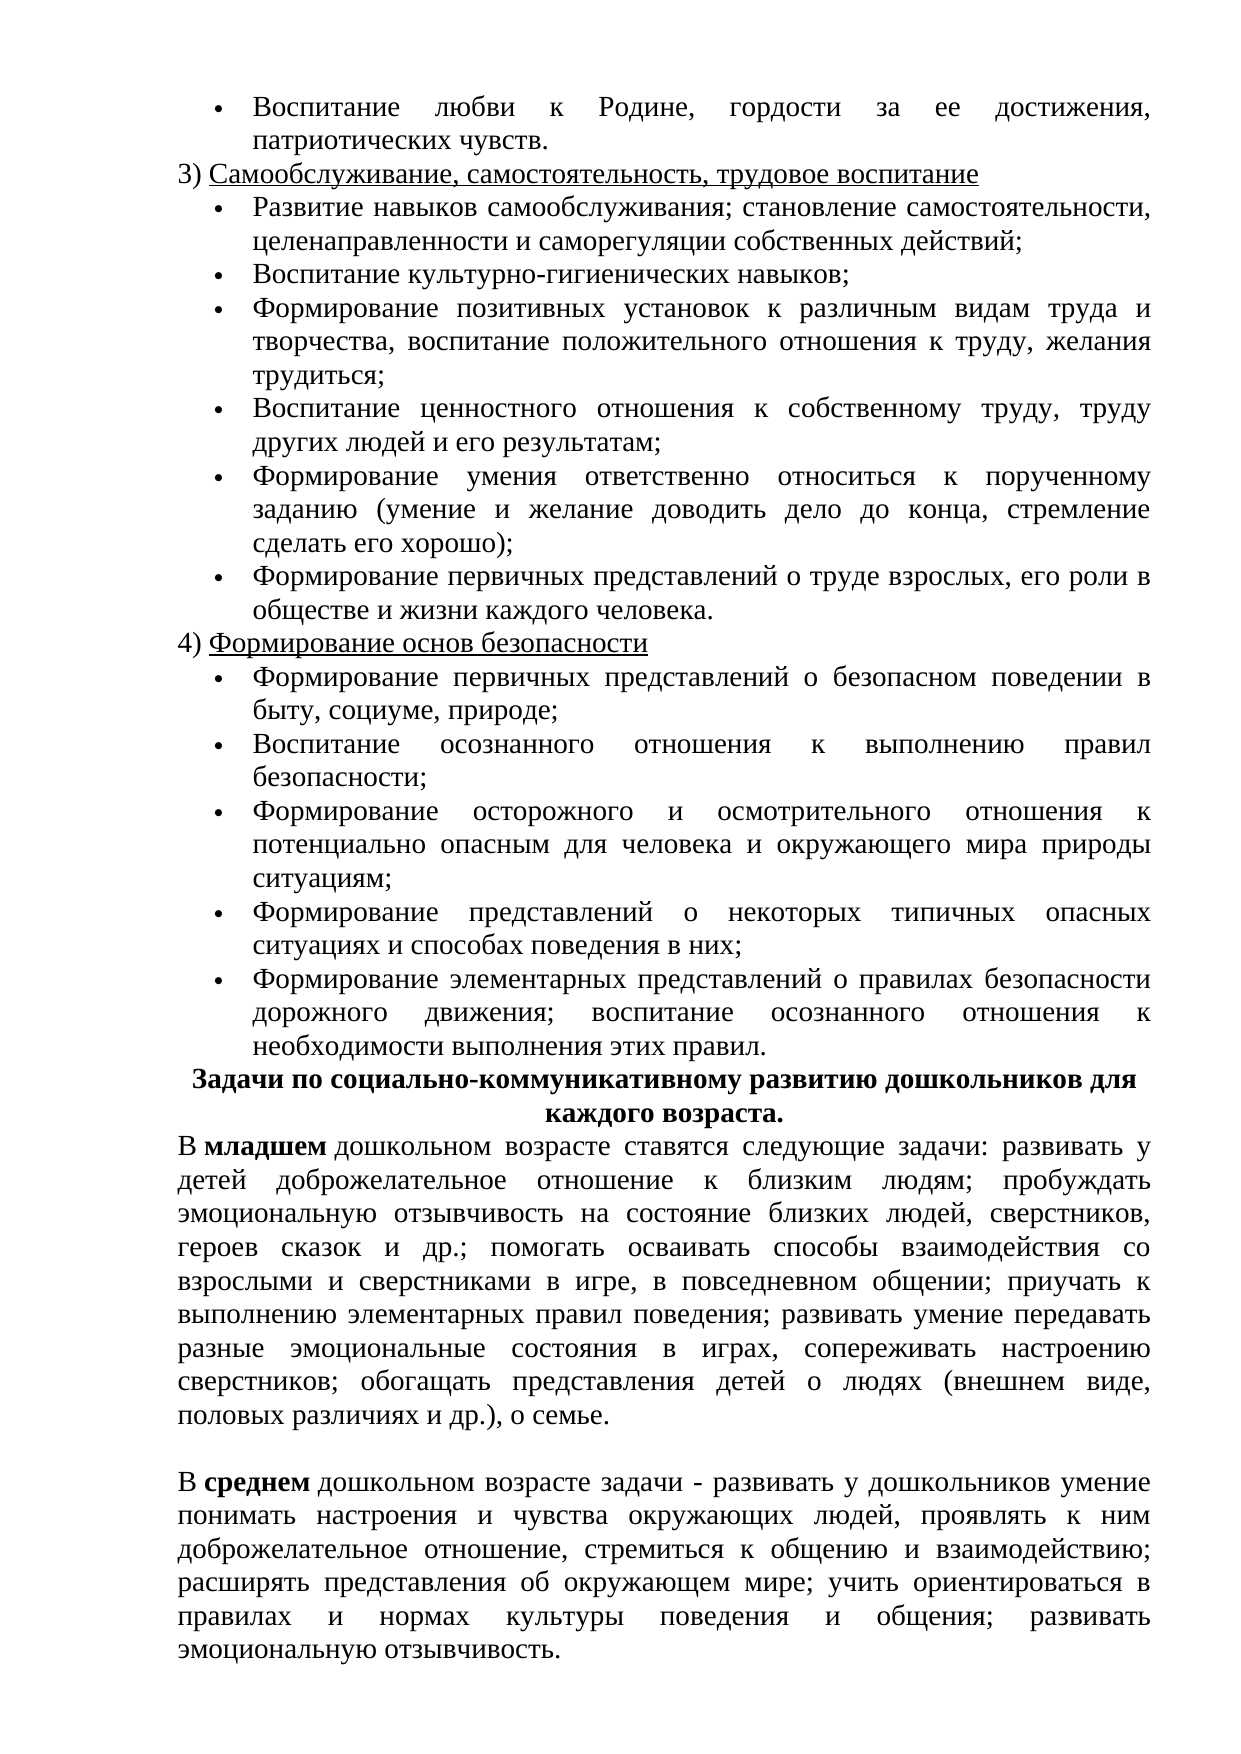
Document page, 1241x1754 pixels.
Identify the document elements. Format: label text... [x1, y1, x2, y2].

list Развитие навыков самообслуживания; становление самостоятельности, целенаправленности и саморегуляции собственных действий; [215, 189, 1152, 256]
text В младшем дошкольном возрасте ставятся следующие задачи: развивать у детей доброжелательное отношение к близким людям; пробуждать эмоциональную отзывчивость на состояние близких людей, сверстников, героев сказок и др.; помогать осваивать способы взаимодействия со взрослыми и сверстниками в игре, в повседневном общении; приучать к выполнению элементарных правил поведения; развивать умение передавать разные эмоциональные состояния в играх, сопереживать настроению сверстников; обогащать представления детей о людях (внешнем виде, половых различиях и др.), о семье. [177, 1128, 1152, 1430]
list Воспитание осознанного отношения к выполнению правил безопасности; [215, 726, 1152, 793]
text 3) Самообслуживание, самостоятельность, трудовое воспитание [177, 156, 1152, 189]
list Воспитание любви к Родине, гордости за ее достижения, патриотических чувств. [215, 89, 1152, 156]
text В среднем дошкольном возрасте задачи - развивать у дошкольников умение понимать настроения и чувства окружающих людей, проявлять к ним доброжелательное отношение, стремиться к общению и взаимодействию; расширять представления об окружающем мире; учить ориентироваться в правилах и нормах культуры поведения и общения; развивать эмоциональную отзывчивость. [177, 1464, 1152, 1665]
list Формирование осторожного и осмотрительного отношения к потенциально опасным для человека и окружающего мира природы ситуациям; [215, 793, 1152, 894]
list Формирование элементарных представлений о правилах безопасности дорожного движения; воспитание осознанного отношения к необходимости выполнения этих правил. [215, 961, 1152, 1061]
list Формирование умения ответственно относиться к порученному заданию (умение и желание доводить дело до конца, стремление сделать его хорошо); [215, 458, 1152, 558]
list Формирование первичных представлений о безопасном поведении в быту, социуме, природе; [215, 659, 1152, 726]
list Формирование представлений о некоторых типичных опасных ситуациях и способах поведения в них; [215, 894, 1152, 961]
list Воспитание ценностного отношения к собственному труду, труду других людей и его результатам; [215, 391, 1152, 458]
text 4) Формирование основ безопасности [177, 625, 1152, 659]
list Воспитание культурно-гигиенических навыков; [215, 256, 1152, 290]
text Задачи по социально-коммуникативному развитию дошкольников для каждого возраста. [177, 1061, 1152, 1128]
list Формирование первичных представлений о труде взрослых, его роли в обществе и жизни каждого человека. [215, 558, 1152, 625]
list Формирование позитивных установок к различным видам труда и творчества, воспитание положительного отношения к труду, желания трудиться; [215, 290, 1152, 391]
